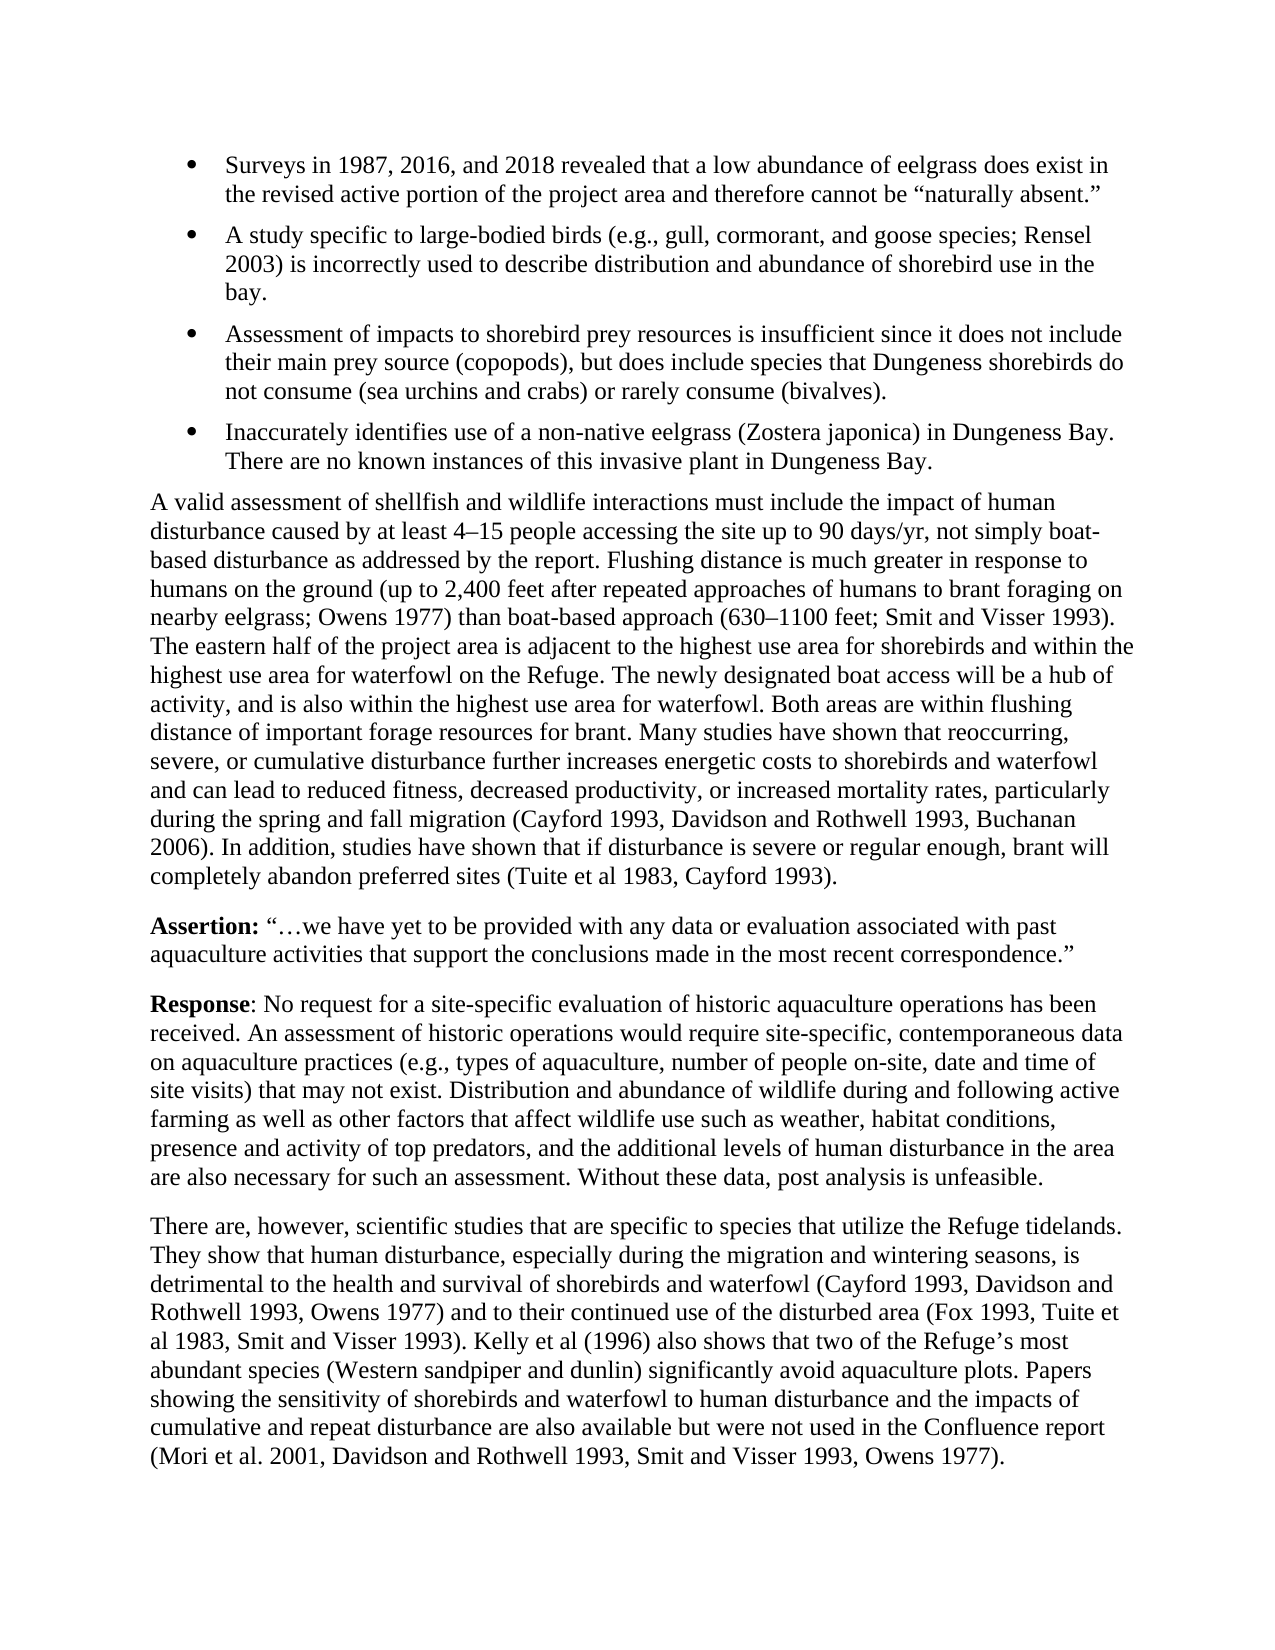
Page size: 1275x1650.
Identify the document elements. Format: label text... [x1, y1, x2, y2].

list Inaccurately identifies use of a non-native eelgrass (Zostera japonica) in Dungeness Bay. There are no known instances of this invasive plant in Dungeness Bay. [187, 417, 1134, 475]
text Assertion: “…we have yet to be provided with any data or evaluation associated with past aquaculture activities that support the conclusions made in the most recent correspondence.” [150, 911, 1134, 968]
text Response: No request for a site-specific evaluation of historic aquaculture operations has been received. An assessment of historic operations would require site-specific, contemporaneous data on aquaculture practices (e.g., types of aquaculture, number of people on-site, date and time of site visits) that may not exist. Distribution and abundance of wildlife during and following active farming as well as other factors that affect wildlife use such as weather, habitat conditions, presence and activity of top predators, and the additional levels of human disturbance in the area are also necessary for such an assessment. Without these data, post analysis is unfeasible. [150, 989, 1134, 1190]
list Assessment of impacts to shorebird prey resources is insufficient since it does not include their main prey source (copopods), but does include species that Dungeness shorebirds do not consume (sea urchins and crabs) or rarely consume (bivalves). [187, 319, 1134, 405]
text A valid assessment of shellfish and wildlife interactions must include the impact of human disturbance caused by at least 4–15 people accessing the site up to 90 days/yr, not simply boat-based disturbance as addressed by the report. Flushing distance is much greater in response to humans on the ground (up to 2,400 feet after repeated approaches of humans to brant foraging on nearby eelgrass; Owens 1977) than boat-based approach (630–1100 feet; Smit and Visser 1993). The eastern half of the project area is adjacent to the highest use area for shorebirds and within the highest use area for waterfowl on the Refuge. The newly designated boat access will be a hub of activity, and is also within the highest use area for waterfowl. Both areas are within flushing distance of important forage resources for brant. Many studies have shown that reoccurring, severe, or cumulative disturbance further increases energetic costs to shorebirds and waterfowl and can lead to reduced fitness, decreased productivity, or increased mortality rates, particularly during the spring and fall migration (Cayford 1993, Davidson and Rothwell 1993, Buchanan 2006). In addition, studies have shown that if disturbance is severe or regular enough, brant will completely abandon preferred sites (Tuite et al 1983, Cayford 1993). [150, 487, 1134, 890]
list A study specific to large-bodied birds (e.g., gull, cormorant, and goose species; Rensel 2003) is incorrectly used to describe distribution and abundance of shorebird use in the bay. [187, 220, 1134, 306]
list Surveys in 1987, 2016, and 2018 revealed that a low abundance of eelgrass does exist in the revised active portion of the project area and therefore cannot be “naturally absent.” [187, 150, 1134, 207]
text There are, however, scientific studies that are specific to species that utilize the Refuge tidelands. They show that human disturbance, especially during the migration and wintering seasons, is detrimental to the health and survival of shorebirds and waterfowl (Cayford 1993, Davidson and Rothwell 1993, Owens 1977) and to their continued use of the disturbed area (Fox 1993, Tuite et al 1983, Smit and Visser 1993). Kelly et al (1996) also shows that two of the Refuge’s most abundant species (Western sandpiper and dunlin) significantly avoid aquaculture plots. Papers showing the sensitivity of shorebirds and waterfowl to human disturbance and the impacts of cumulative and repeat disturbance are also available but were not used in the Confluence report (Mori et al. 2001, Davidson and Rothwell 1993, Smit and Visser 1993, Owens 1977). [150, 1211, 1134, 1470]
